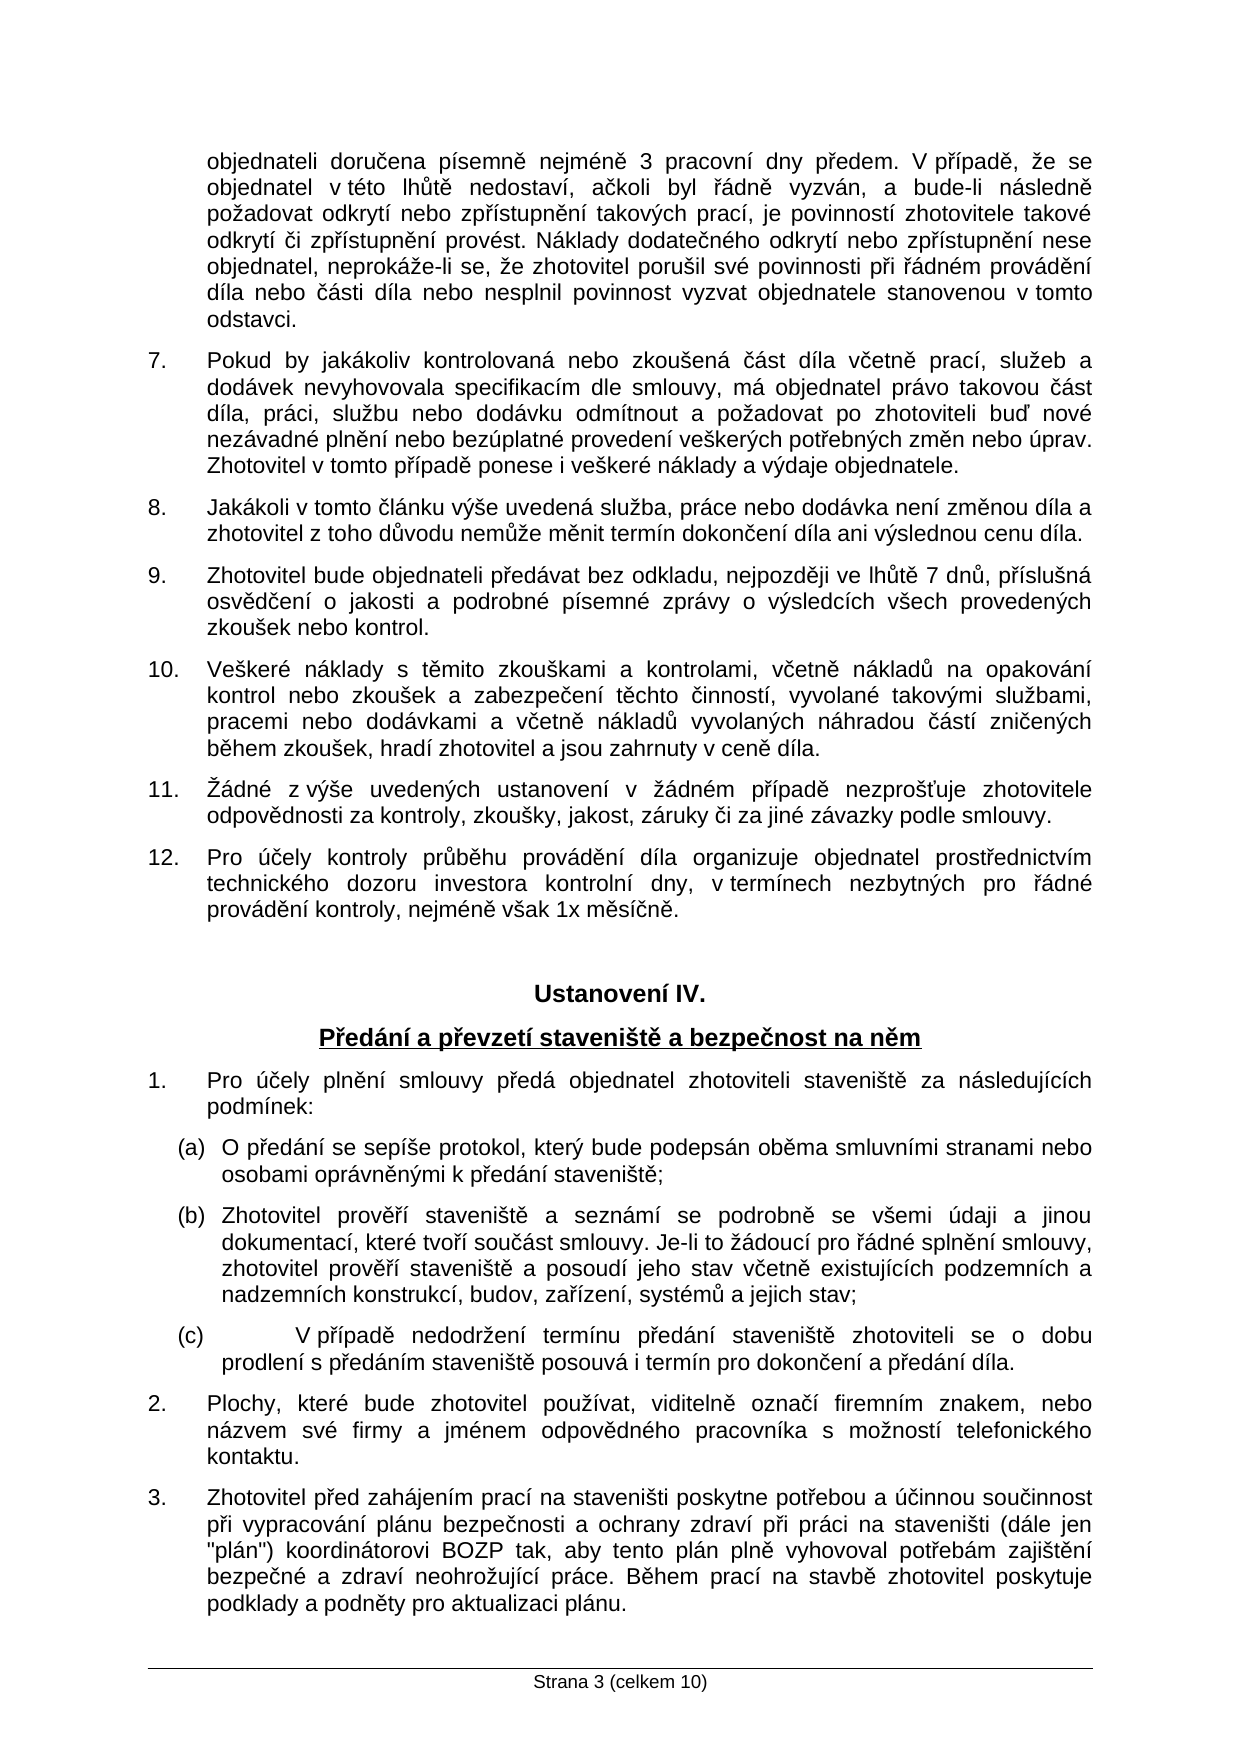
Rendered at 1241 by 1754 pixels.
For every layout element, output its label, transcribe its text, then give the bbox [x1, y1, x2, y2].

list Zhotovitel bude objednateli předávat bez odkladu, nejpozději ve lhůtě 7 dnů, příslušná osvědčení o jakosti a podrobné písemné zprávy o výsledcích všech provedených zkoušek nebo kontrol. [148, 562, 1093, 641]
list Zhotovitel prověří staveniště a seznámí se podrobně se všemi údaji a jinou dokumentací, které tvoří součást smlouvy. Je-li to žádoucí pro řádné splnění smlouvy, zhotovitel prověří staveniště a posoudí jeho stav včetně existujících podzemních a nadzemních konstrukcí, budov, zařízení, systémů a jejich stav; [177, 1202, 1093, 1307]
list Pro účely kontroly průběhu provádění díla organizuje objednatel prostřednictvím technického dozoru investora kontrolní dny, v termínech nezbytných pro řádné provádění kontroly, nejméně však 1x měsíčně. [148, 844, 1093, 923]
list Pro účely plnění smlouvy předá objednatel zhotoviteli staveniště za následujících podmínek: [148, 1067, 1093, 1119]
list O předání se sepíše protokol, který bude podepsán oběma smluvními stranami nebo osobami oprávněnými k předání staveniště; [177, 1134, 1093, 1187]
list V případě nedodržení termínu předání staveniště zhotoviteli se o dobu prodlení s předáním staveniště posouvá i termín pro dokončení a předání díla. [177, 1322, 1093, 1375]
list Žádné z výše uvedených ustanovení v žádném případě nezprošťuje zhotovitele odpovědnosti za kontroly, zkoušky, jakost, záruky či za jiné závazky podle smlouvy. [148, 776, 1093, 829]
list Pokud by jakákoliv kontrolovaná nebo zkoušená část díla včetně prací, služeb a dodávek nevyhovovala specifikacím dle smlouvy, má objednatel právo takovou část díla, práci, službu nebo dodávku odmítnout a požadovat po zhotoviteli buď nové nezávadné plnění nebo bezúplatné provedení veškerých potřebných změn nebo úprav. Zhotovitel v tomto případě ponese i veškeré náklady a výdaje objednatele. [148, 347, 1093, 479]
list Zhotovitel před zahájením prací na staveništi poskytne potřebou a účinnou součinnost při vypracování plánu bezpečnosti a ochrany zdraví při práci na staveništi (dále jen "plán") koordinátorovi BOZP tak, aby tento plán plně vyhovoval potřebám zajištění bezpečné a zdraví neohrožující práce. Během prací na stavbě zhotovitel poskytuje podklady a podněty pro aktualizaci plánu. [148, 1484, 1093, 1616]
text Ustanovení IV. [148, 979, 1093, 1008]
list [148, 148, 1093, 332]
list Veškeré náklady s těmito zkouškami a kontrolami, včetně nákladů na opakování kontrol nebo zkoušek a zabezpečení těchto činností, vyvolané takovými službami, pracemi nebo dodávkami a včetně nákladů vyvolaných náhradou částí zničených během zkoušek, hradí zhotovitel a jsou zahrnuty v ceně díla. [148, 656, 1093, 761]
text Předání a převzetí staveniště a bezpečnost na něm [148, 1023, 1093, 1052]
list Jakákoli v tomto článku výše uvedená služba, práce nebo dodávka není změnou díla a zhotovitel z toho důvodu nemůže měnit termín dokončení díla ani výslednou cenu díla. [148, 494, 1093, 547]
list Plochy, které bude zhotovitel používat, viditelně označí firemním znakem, nebo názvem své firmy a jménem odpovědného pracovníka s možností telefonického kontaktu. [148, 1390, 1093, 1469]
